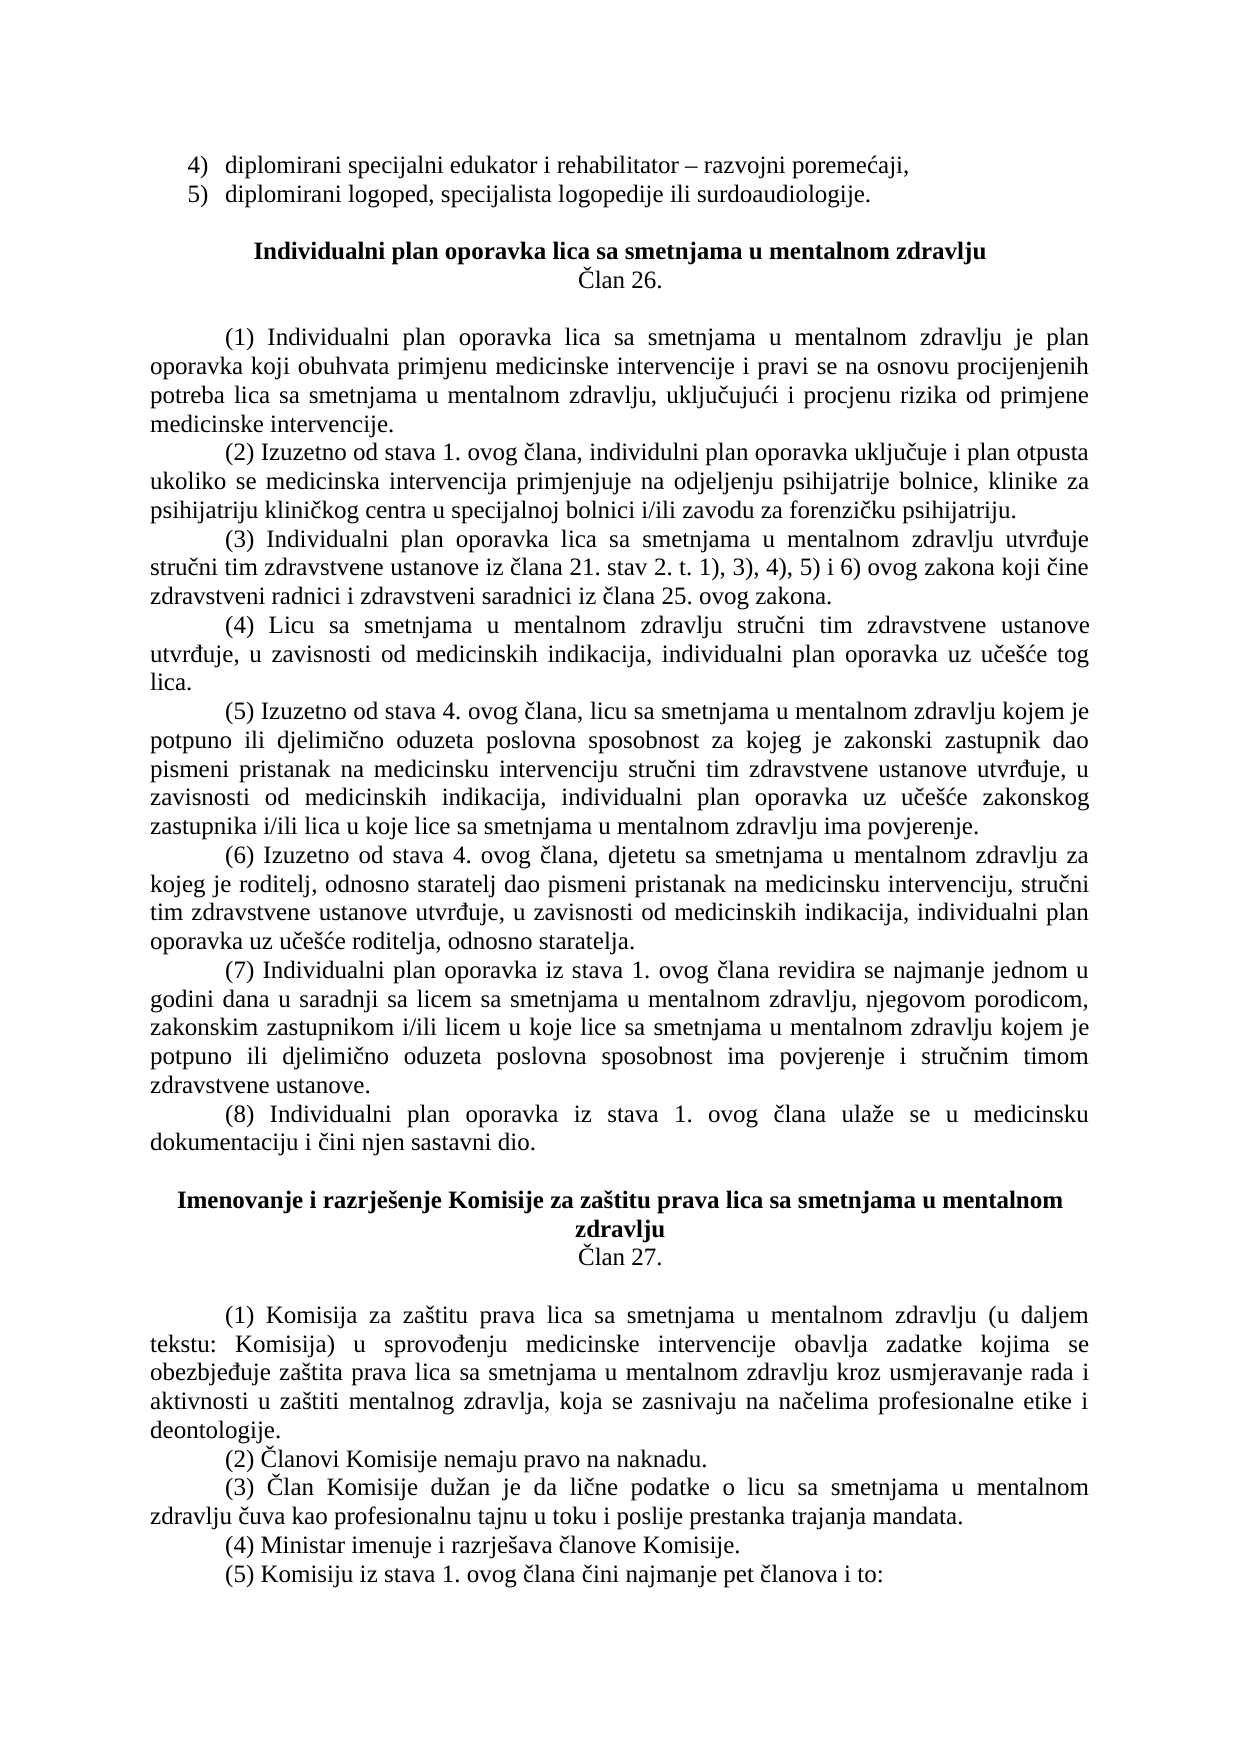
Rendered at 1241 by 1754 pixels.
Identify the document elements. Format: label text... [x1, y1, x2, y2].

text (5) Izuzetno od stava 4. ovog člana, licu sa smetnjama u mentalnom zdravlju kojem je potpuno ili djelimično oduzeta poslovna sposobnost za kojeg je zakonski zastupnik dao pismeni pristanak na medicinsku intervenciju stručni tim zdravstvene ustanove utvrđuje, u zavisnosti od medicinskih indikacija, individualni plan oporavka uz učešće zakonskog zastupnika i/ili lica u koje lice sa smetnjama u mentalnom zdravlju ima povjerenje. [150, 696, 1090, 840]
text (6) Izuzetno od stava 4. ovog člana, djetetu sa smetnjama u mentalnom zdravlju za kojeg je roditelj, odnosno staratelj dao pismeni pristanak na medicinsku intervenciju, stručni tim zdravstvene ustanove utvrđuje, u zavisnosti od medicinskih indikacija, individualni plan oporavka uz učešće roditelja, odnosno staratelja. [150, 840, 1090, 955]
text (3) Individualni plan oporavka lica sa smetnjama u mentalnom zdravlju utvrđuje stručni tim zdravstvene ustanove iz člana 21. stav 2. t. 1), 3), 4), 5) i 6) ovog zakona koji čine zdravstveni radnici i zdravstveni saradnici iz člana 25. ovog zakona. [150, 524, 1090, 610]
text (1) Komisija za zaštitu prava lica sa smetnjama u mentalnom zdravlju (u daljem tekstu: Komisija) u sprovođenju medicinske intervencije obavlja zadatke kojima se obezbjeđuje zaštita prava lica sa smetnjama u mentalnom zdravlju kroz usmjeravanje rada i aktivnosti u zaštiti mentalnog zdravlja, koja se zasnivaju na načelima profesionalne etike i deontologije. [150, 1300, 1090, 1444]
text (5) Komisiju iz stava 1. ovog člana čini najmanje pet članova i to: [150, 1559, 1090, 1587]
text Član 27. [150, 1242, 1090, 1271]
text (2) Izuzetno od stava 1. ovog člana, individulni plan oporavka uključuje i plan otpusta ukoliko se medicinska intervencija primjenjuje na odjeljenju psihijatrije bolnice, klinike za psihijatriju kliničkog centra u specijalnoj bolnici i/ili zavodu za forenzičku psihijatriju. [150, 437, 1090, 524]
text Član 26. [150, 265, 1090, 294]
text (2) Članovi Komisije nemaju pravo na naknadu. [150, 1444, 1090, 1472]
text (3) Član Komisije dužan je da lične podatke o licu sa smetnjama u mentalnom zdravlju čuva kao profesionalnu tajnu u toku i poslije prestanka trajanja mandata. [150, 1472, 1090, 1530]
text (8) Individualni plan oporavka iz stava 1. ovog člana ulaže se u medicinsku dokumentaciju i čini njen sastavni dio. [150, 1099, 1090, 1156]
text (7) Individualni plan oporavka iz stava 1. ovog člana revidira se najmanje jednom u godini dana u saradnji sa licem sa smetnjama u mentalnom zdravlju, njegovom porodicom, zakonskim zastupnikom i/ili licem u koje lice sa smetnjama u mentalnom zdravlju kojem je potpuno ili djelimično oduzeta poslovna sposobnost ima povjerenje i stručnim timom zdravstvene ustanove. [150, 955, 1090, 1099]
text (4) Ministar imenuje i razrješava članove Komisije. [150, 1530, 1090, 1559]
list diplomirani specijalni edukator i rehabilitator – razvojni poremećaji, [187, 150, 1084, 179]
text (1) Individualni plan oporavka lica sa smetnjama u mentalnom zdravlju je plan oporavka koji obuhvata primjenu medicinske intervencije i pravi se na osnovu procijenjenih potreba lica sa smetnjama u mentalnom zdravlju, uključujući i procjenu rizika od primjene medicinske intervencije. [150, 322, 1090, 437]
text (4) Licu sa smetnjama u mentalnom zdravlju stručni tim zdravstvene ustanove utvrđuje, u zavisnosti od medicinskih indikacija, individualni plan oporavka uz učešće tog lica. [150, 610, 1090, 696]
list diplomirani logoped, specijalista logopedije ili surdoaudiologije. [187, 179, 1084, 207]
text Individualni plan oporavka lica sa smetnjama u mentalnom zdravlju [150, 236, 1090, 265]
text Imenovanje i razrješenje Komisije za zaštitu prava lica sa smetnjama u mentalnom zdravlju [150, 1185, 1090, 1242]
